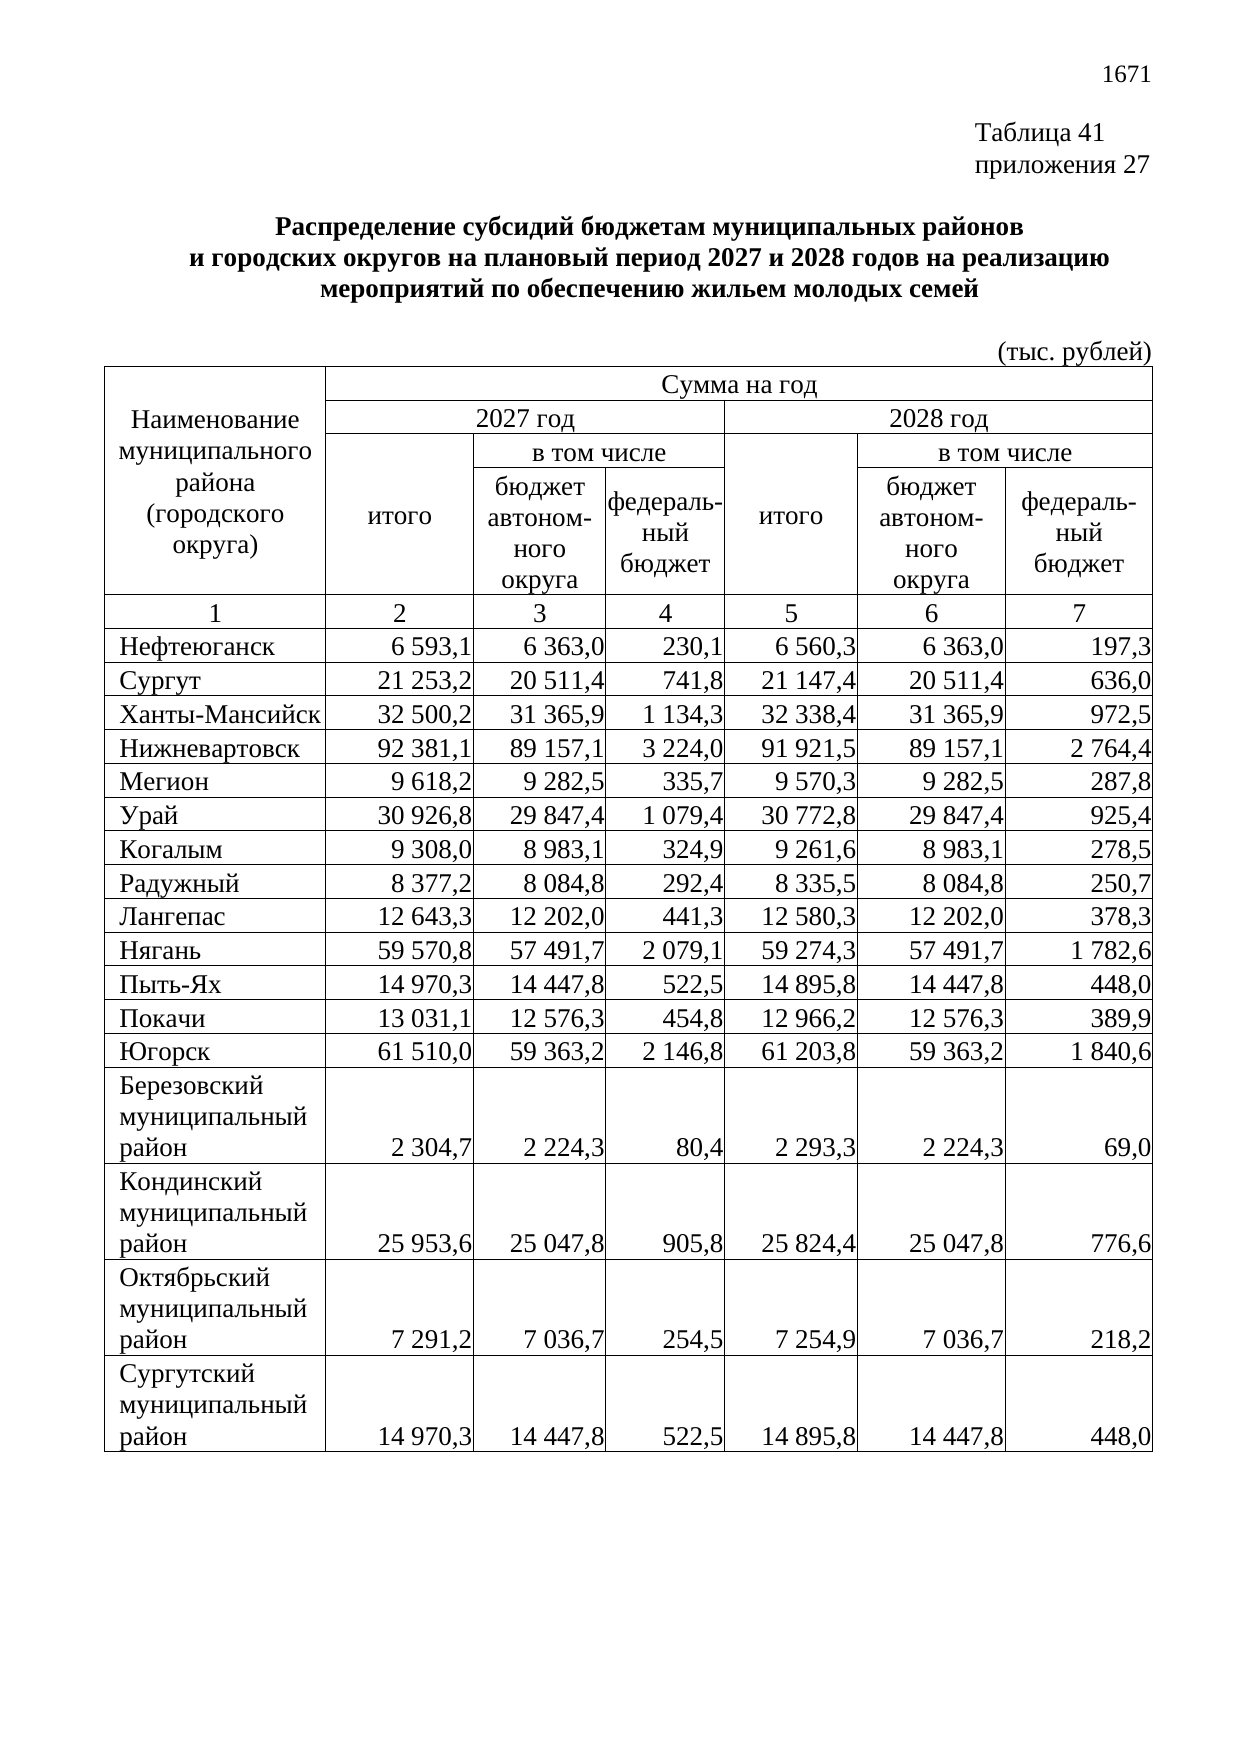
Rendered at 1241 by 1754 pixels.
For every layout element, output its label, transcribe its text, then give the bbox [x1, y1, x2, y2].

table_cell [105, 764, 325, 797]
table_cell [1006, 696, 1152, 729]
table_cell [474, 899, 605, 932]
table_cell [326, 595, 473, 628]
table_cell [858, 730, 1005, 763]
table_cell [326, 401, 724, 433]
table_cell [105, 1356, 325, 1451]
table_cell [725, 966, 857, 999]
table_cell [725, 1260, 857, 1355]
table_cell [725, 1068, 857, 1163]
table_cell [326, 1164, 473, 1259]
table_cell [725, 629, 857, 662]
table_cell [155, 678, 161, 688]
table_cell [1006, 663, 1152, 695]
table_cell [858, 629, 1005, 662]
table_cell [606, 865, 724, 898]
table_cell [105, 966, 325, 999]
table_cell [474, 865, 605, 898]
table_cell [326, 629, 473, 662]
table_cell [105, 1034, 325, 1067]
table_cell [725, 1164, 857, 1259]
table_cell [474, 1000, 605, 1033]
text и городских округов на плановый период 2027 и 2028 годов на реализацию мероприятий по обеспечению жильем молодых семей [148, 241, 1152, 303]
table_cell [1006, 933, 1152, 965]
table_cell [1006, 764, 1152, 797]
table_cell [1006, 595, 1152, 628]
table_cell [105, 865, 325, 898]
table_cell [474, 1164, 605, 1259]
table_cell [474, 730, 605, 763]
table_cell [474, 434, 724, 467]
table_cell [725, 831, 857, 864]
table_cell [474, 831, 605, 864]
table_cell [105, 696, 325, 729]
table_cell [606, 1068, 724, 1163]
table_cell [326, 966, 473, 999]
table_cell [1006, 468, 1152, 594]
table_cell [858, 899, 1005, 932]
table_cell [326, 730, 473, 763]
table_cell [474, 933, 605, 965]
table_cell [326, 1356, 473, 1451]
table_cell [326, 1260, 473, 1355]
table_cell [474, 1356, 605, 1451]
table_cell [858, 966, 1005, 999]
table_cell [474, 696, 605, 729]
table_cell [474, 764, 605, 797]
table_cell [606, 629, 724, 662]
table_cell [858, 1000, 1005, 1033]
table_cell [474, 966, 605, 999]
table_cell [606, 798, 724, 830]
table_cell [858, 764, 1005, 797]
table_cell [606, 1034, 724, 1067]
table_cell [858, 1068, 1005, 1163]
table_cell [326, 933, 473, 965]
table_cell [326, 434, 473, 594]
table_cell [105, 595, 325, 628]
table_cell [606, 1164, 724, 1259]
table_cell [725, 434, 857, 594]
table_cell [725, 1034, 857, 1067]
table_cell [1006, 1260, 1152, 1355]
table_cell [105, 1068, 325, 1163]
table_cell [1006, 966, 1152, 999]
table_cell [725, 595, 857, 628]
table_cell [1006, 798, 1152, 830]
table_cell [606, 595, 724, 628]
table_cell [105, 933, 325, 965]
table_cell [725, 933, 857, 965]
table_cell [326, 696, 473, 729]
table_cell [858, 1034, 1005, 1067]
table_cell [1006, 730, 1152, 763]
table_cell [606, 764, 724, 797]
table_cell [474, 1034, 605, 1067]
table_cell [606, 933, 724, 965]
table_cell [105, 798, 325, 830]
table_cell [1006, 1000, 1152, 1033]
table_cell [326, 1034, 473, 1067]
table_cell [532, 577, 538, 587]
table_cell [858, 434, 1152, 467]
text (тыс. рублей) [148, 334, 1152, 366]
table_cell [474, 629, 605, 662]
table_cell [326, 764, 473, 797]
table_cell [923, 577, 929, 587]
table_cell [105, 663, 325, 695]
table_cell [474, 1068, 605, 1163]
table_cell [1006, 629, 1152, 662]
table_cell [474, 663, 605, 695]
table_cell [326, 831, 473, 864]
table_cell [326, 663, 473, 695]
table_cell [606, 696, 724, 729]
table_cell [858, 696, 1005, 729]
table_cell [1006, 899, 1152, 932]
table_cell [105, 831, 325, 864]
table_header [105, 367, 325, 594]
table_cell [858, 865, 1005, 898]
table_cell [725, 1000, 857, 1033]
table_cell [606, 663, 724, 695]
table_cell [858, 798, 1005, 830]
text приложения 27 [974, 148, 1181, 179]
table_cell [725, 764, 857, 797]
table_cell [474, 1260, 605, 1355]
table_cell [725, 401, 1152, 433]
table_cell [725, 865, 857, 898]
text Таблица 41 [974, 117, 1181, 148]
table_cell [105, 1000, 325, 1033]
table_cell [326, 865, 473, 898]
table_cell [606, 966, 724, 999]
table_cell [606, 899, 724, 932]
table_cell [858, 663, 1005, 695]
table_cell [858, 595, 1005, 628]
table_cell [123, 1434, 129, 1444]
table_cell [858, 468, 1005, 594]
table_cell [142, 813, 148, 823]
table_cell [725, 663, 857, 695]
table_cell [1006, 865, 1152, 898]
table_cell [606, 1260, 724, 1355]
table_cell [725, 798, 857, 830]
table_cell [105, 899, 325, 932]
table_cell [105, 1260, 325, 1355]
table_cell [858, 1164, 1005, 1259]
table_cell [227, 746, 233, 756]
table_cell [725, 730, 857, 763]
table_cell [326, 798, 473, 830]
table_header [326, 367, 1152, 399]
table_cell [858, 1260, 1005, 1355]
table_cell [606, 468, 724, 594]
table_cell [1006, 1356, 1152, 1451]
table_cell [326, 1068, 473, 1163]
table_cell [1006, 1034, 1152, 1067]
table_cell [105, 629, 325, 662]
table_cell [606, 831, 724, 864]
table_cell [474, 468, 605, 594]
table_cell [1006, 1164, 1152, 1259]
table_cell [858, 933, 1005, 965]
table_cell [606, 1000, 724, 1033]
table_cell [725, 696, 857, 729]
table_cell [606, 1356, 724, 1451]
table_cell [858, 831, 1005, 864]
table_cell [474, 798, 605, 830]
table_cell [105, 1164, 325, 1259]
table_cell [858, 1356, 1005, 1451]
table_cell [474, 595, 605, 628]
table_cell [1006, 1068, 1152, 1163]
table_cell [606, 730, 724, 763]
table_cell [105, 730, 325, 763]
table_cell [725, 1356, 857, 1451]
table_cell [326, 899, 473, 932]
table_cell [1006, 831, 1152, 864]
text Распределение субсидий бюджетам муниципальных районов [148, 210, 1152, 241]
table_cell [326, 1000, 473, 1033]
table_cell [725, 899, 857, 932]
